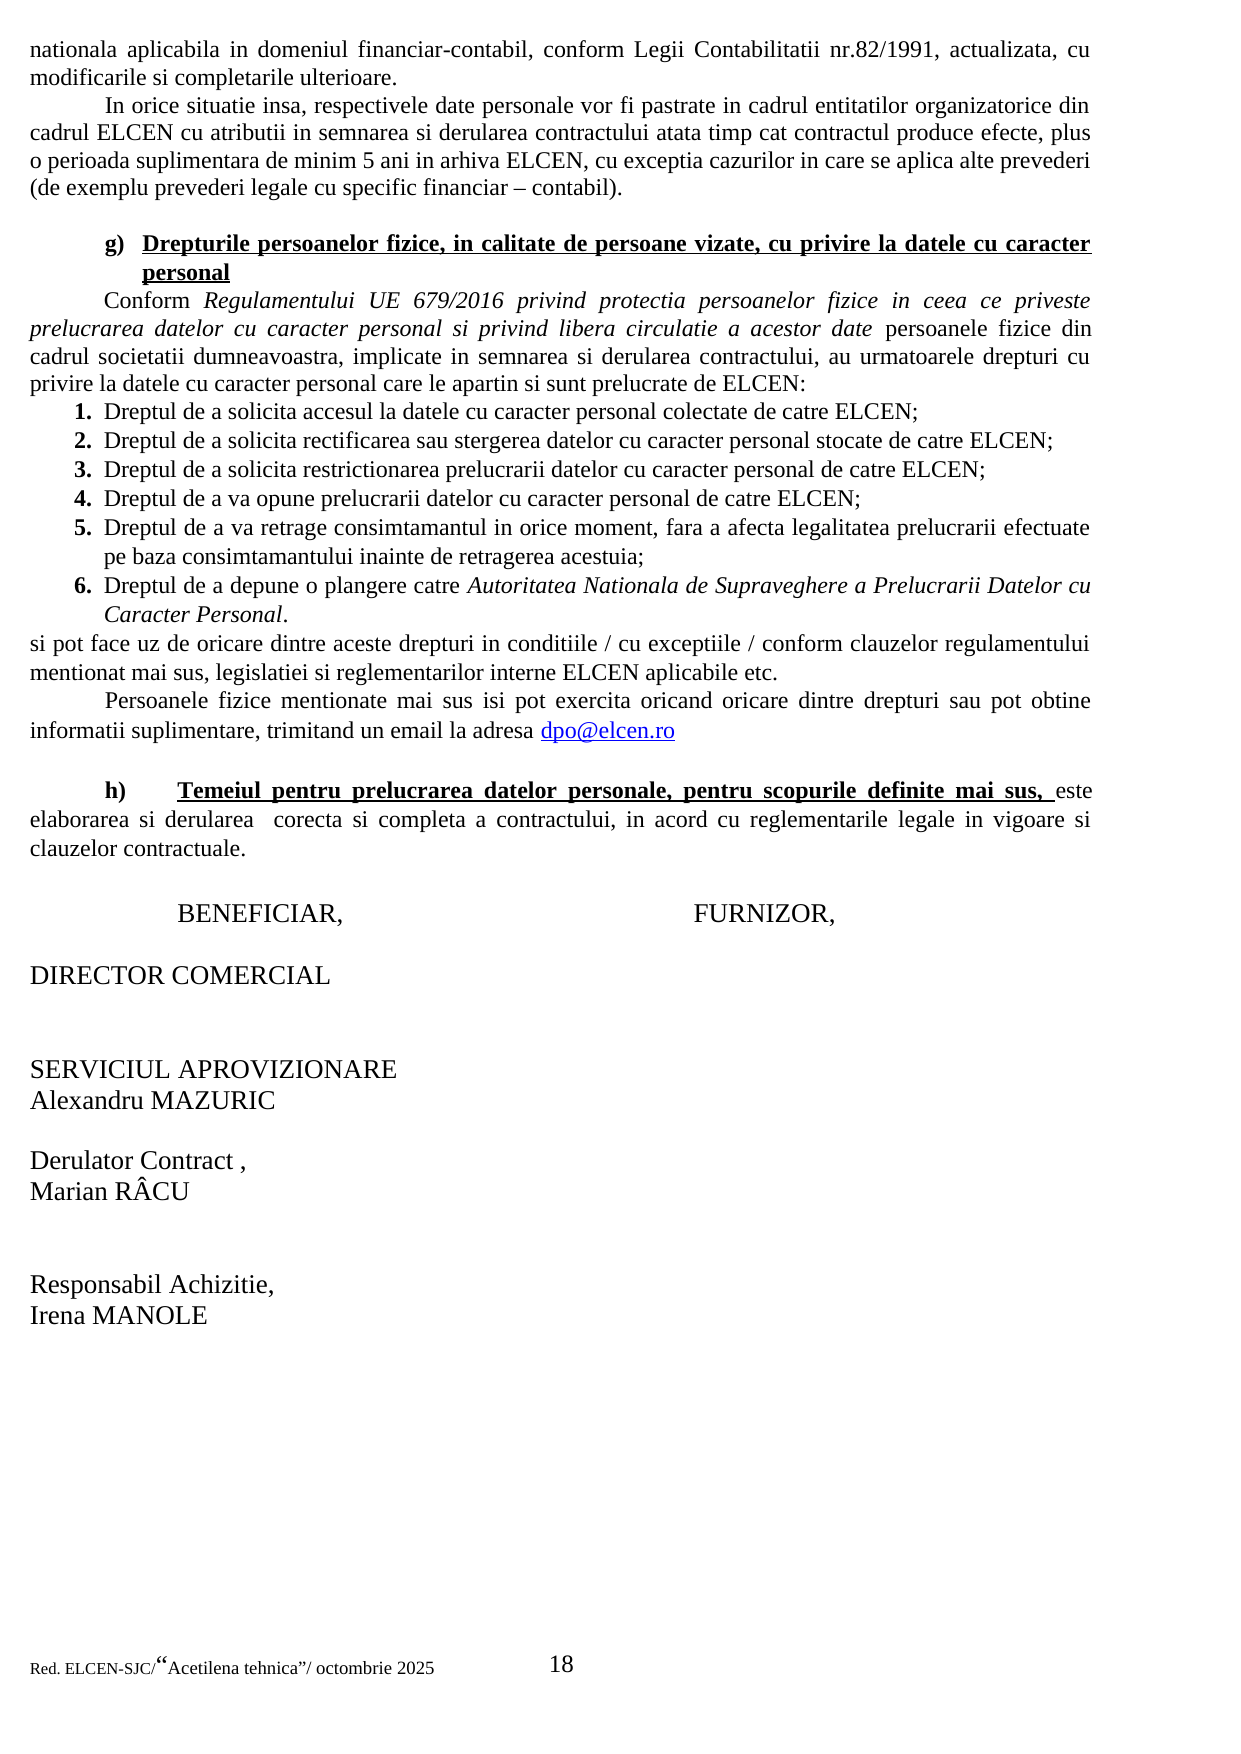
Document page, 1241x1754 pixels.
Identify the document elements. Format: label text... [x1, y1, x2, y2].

text SERVICIUL APROVIZIONARE [29, 1053, 1092, 1084]
list Drepturile persoanelor fizice, in calitate de persoane vizate, cu privire la datele cu caracter personal [104, 229, 1092, 285]
text Derulator Contract , [29, 1144, 1092, 1175]
list Temeiul pentru prelucrarea datelor personale, pentru scopurile definite mai sus, este elaborarea si derularea corecta si completa a contractului, in acord cu reglementarile legale in vigoare si clauzelor contractuale. [29, 777, 1092, 862]
list Dreptul de a solicita accesul la datele cu caracter personal colectate de catre ELCEN; [74, 397, 1092, 424]
text Responsabil Achizitie, [29, 1268, 1092, 1299]
list Dreptul de a solicita rectificarea sau stergerea datelor cu caracter personal stocate de catre ELCEN; [74, 426, 1092, 453]
text Alexandru MAZURIC [29, 1084, 1092, 1115]
list Dreptul de a va retrage consimtamantul in orice moment, fara a afecta legalitatea prelucrarii efectuate pe baza consimtamantului inainte de retragerea acestuia; [74, 513, 1092, 569]
text Marian RÂCU [29, 1175, 1092, 1206]
text Irena MANOLE [29, 1299, 1092, 1331]
list si pot face uz de oricare dintre aceste drepturi in conditiile / cu exceptiile / conform clauzelor regulamentului mentionat mai sus, legislatiei si reglementarilor interne ELCEN aplicabile etc. [29, 629, 1092, 685]
list Dreptul de a depune o plangere catre Autoritatea Nationala de Supraveghere a Prelucrarii Datelor cu Caracter Personal. [74, 571, 1092, 627]
text Conform Regulamentului UE 679/2016 privind protectia persoanelor fizice in ceea ce priveste prelucrarea datelor cu caracter personal si privind libera circulatie a acestor date persoanele fizice din cadrul societatii dumneavoastra, implicate in semnarea si derularea contractului, au urmatoarele drepturi cu privire la datele cu caracter personal care le apartin si sunt prelucrate de ELCEN: [29, 287, 1092, 397]
text DIRECTOR COMERCIAL [29, 959, 1092, 990]
text Persoanele fizice mentionate mai sus isi pot exercita oricand oricare dintre drepturi sau pot obtine informatii suplimentare, trimitand un email la adresa dpo@elcen.ro [29, 687, 1092, 743]
list Dreptul de a solicita restrictionarea prelucrarii datelor cu caracter personal de catre ELCEN; [74, 455, 1092, 482]
list Dreptul de a va opune prelucrarii datelor cu caracter personal de catre ELCEN; [74, 484, 1092, 511]
text BENEFICIAR, FURNIZOR, [103, 897, 1092, 928]
text In orice situatie insa, respectivele date personale vor fi pastrate in cadrul entitatilor organizatorice din cadrul ELCEN cu atributii in semnarea si derularea contractului atata timp cat contractul produce efecte, plus o perioada suplimentara de minim 5 ani in arhiva ELCEN, cu exceptia cazurilor in care se aplica alte prevederi (de exemplu prevederi legale cu specific financiar – contabil). [29, 91, 1092, 201]
